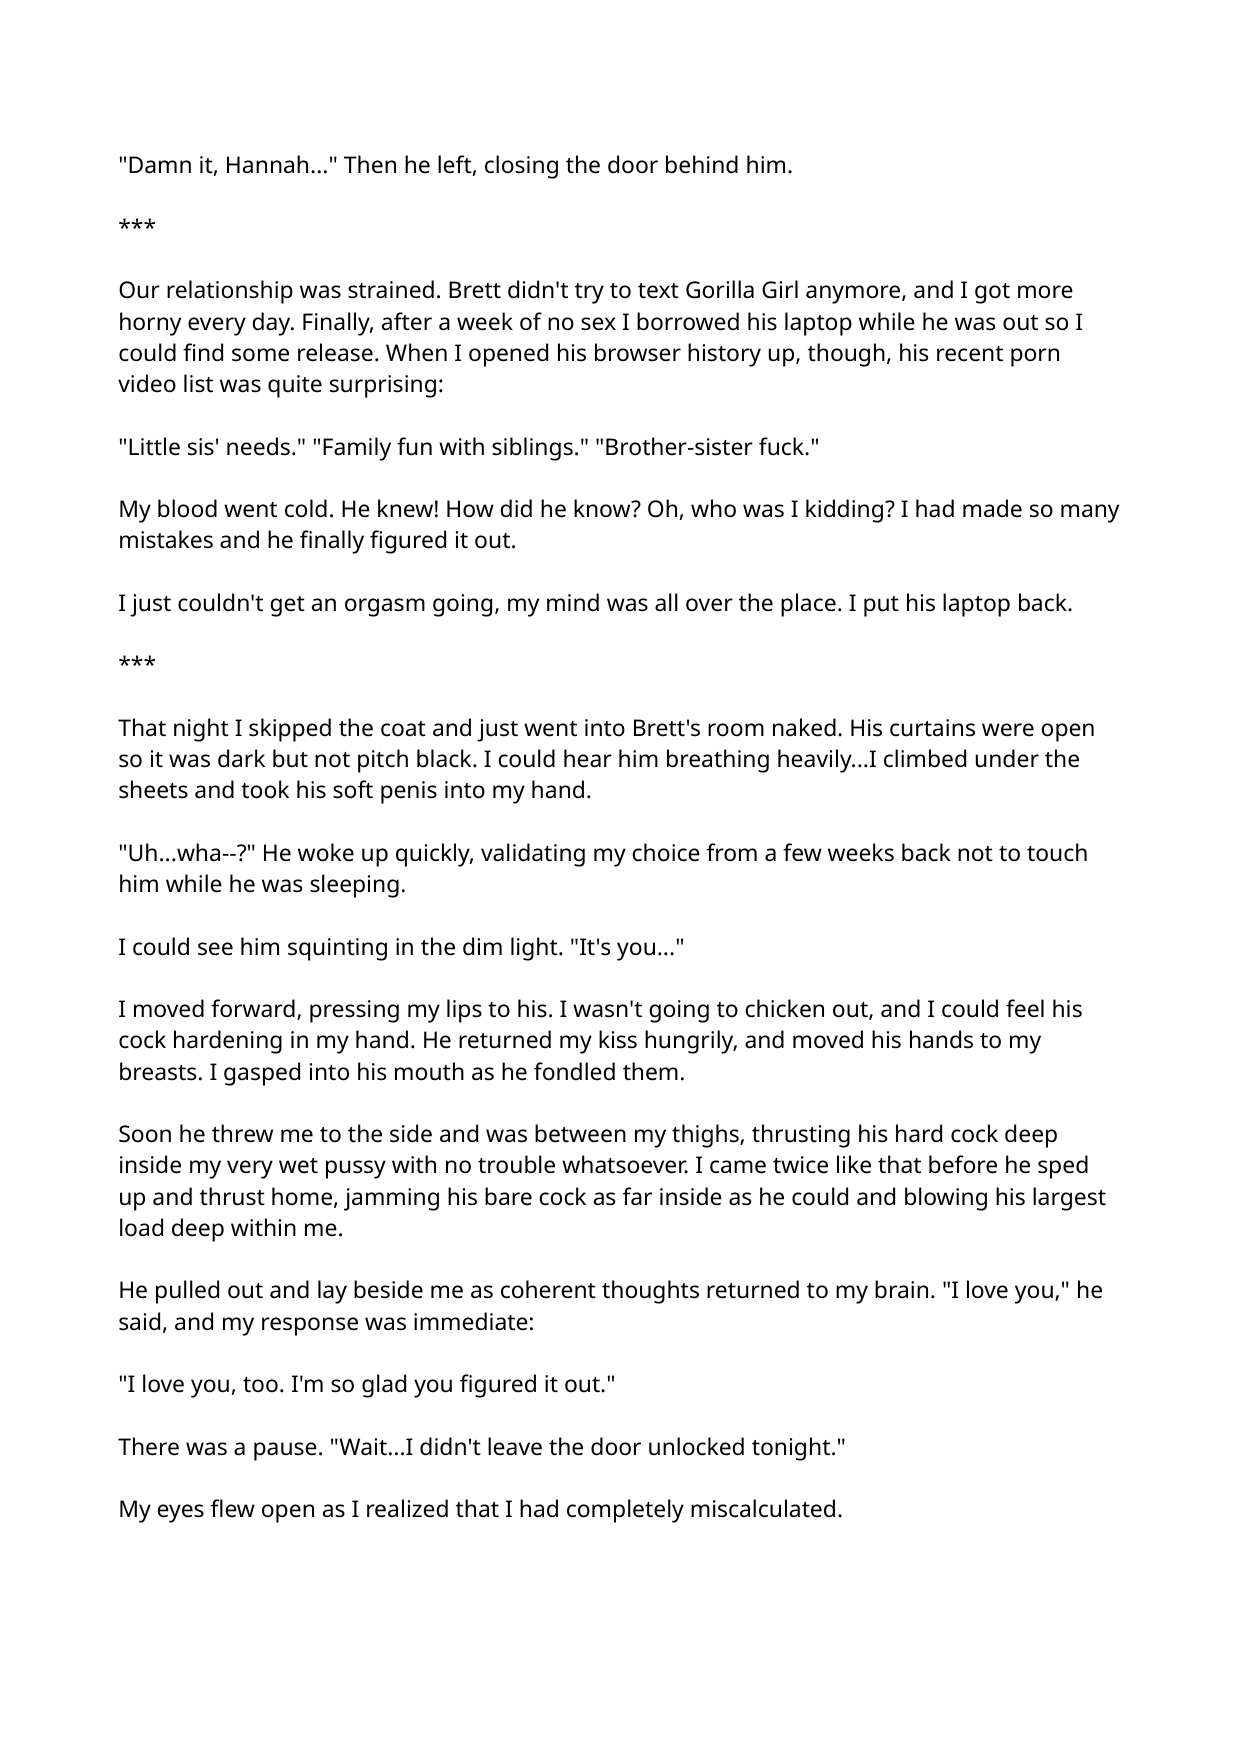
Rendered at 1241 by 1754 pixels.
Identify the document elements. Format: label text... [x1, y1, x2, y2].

text I could see him squinting in the dim light. "It's you..." [118, 931, 1122, 962]
text There was a pause. "Wait...I didn't leave the door unlocked tonight." [118, 1431, 1122, 1462]
text I moved forward, pressing my lips to his. I wasn't going to chicken out, and I could feel his cock hardening in my hand. He returned my kiss hungrily, and moved his hands to my breasts. I gasped into his mouth as he fondled them. [118, 993, 1122, 1087]
text Soon he threw me to the side and was between my thighs, thrusting his hard cock deep inside my very wet pussy with no trouble whatsoever. I came twice like that before he sped up and thrust home, jamming his bare cock as far inside as he could and blowing his largest load deep within me. [118, 1118, 1122, 1243]
text "I love you, too. I'm so glad you figured it out." [118, 1368, 1122, 1399]
text That night I skipped the coat and just went into Brett's room naked. His curtains were open so it was dark but not pitch black. I could hear him breathing heavily...I climbed under the sheets and took his soft penis into my hand. [118, 712, 1122, 806]
text I just couldn't get an orgasm going, my mind was all over the place. I put his laptop back. [118, 587, 1122, 618]
text *** [118, 212, 1122, 243]
text "Little sis' needs." "Family fun with siblings." "Brother-sister fuck." [118, 431, 1122, 462]
text "Uh...wha--?" He woke up quickly, validating my choice from a few weeks back not to touch him while he was sleeping. [118, 837, 1122, 899]
text My blood went cold. He knew! How did he know? Oh, who was I kidding? I had made so many mistakes and he finally figured it out. [118, 493, 1122, 556]
text "Damn it, Hannah..." Then he left, closing the door behind him. [118, 149, 1122, 181]
text Our relationship was strained. Brett didn't try to text Gorilla Girl anymore, and I got more horny every day. Finally, after a week of no sex I borrowed his laptop while he was out so I could find some release. When I opened his browser history up, though, his recent porn video list was quite surprising: [118, 274, 1122, 399]
text He pulled out and lay beside me as coherent thoughts returned to my brain. "I love you," he said, and my response was immediate: [118, 1274, 1122, 1337]
text My eyes flew open as I realized that I had completely miscalculated. [118, 1493, 1122, 1524]
text *** [118, 649, 1122, 681]
